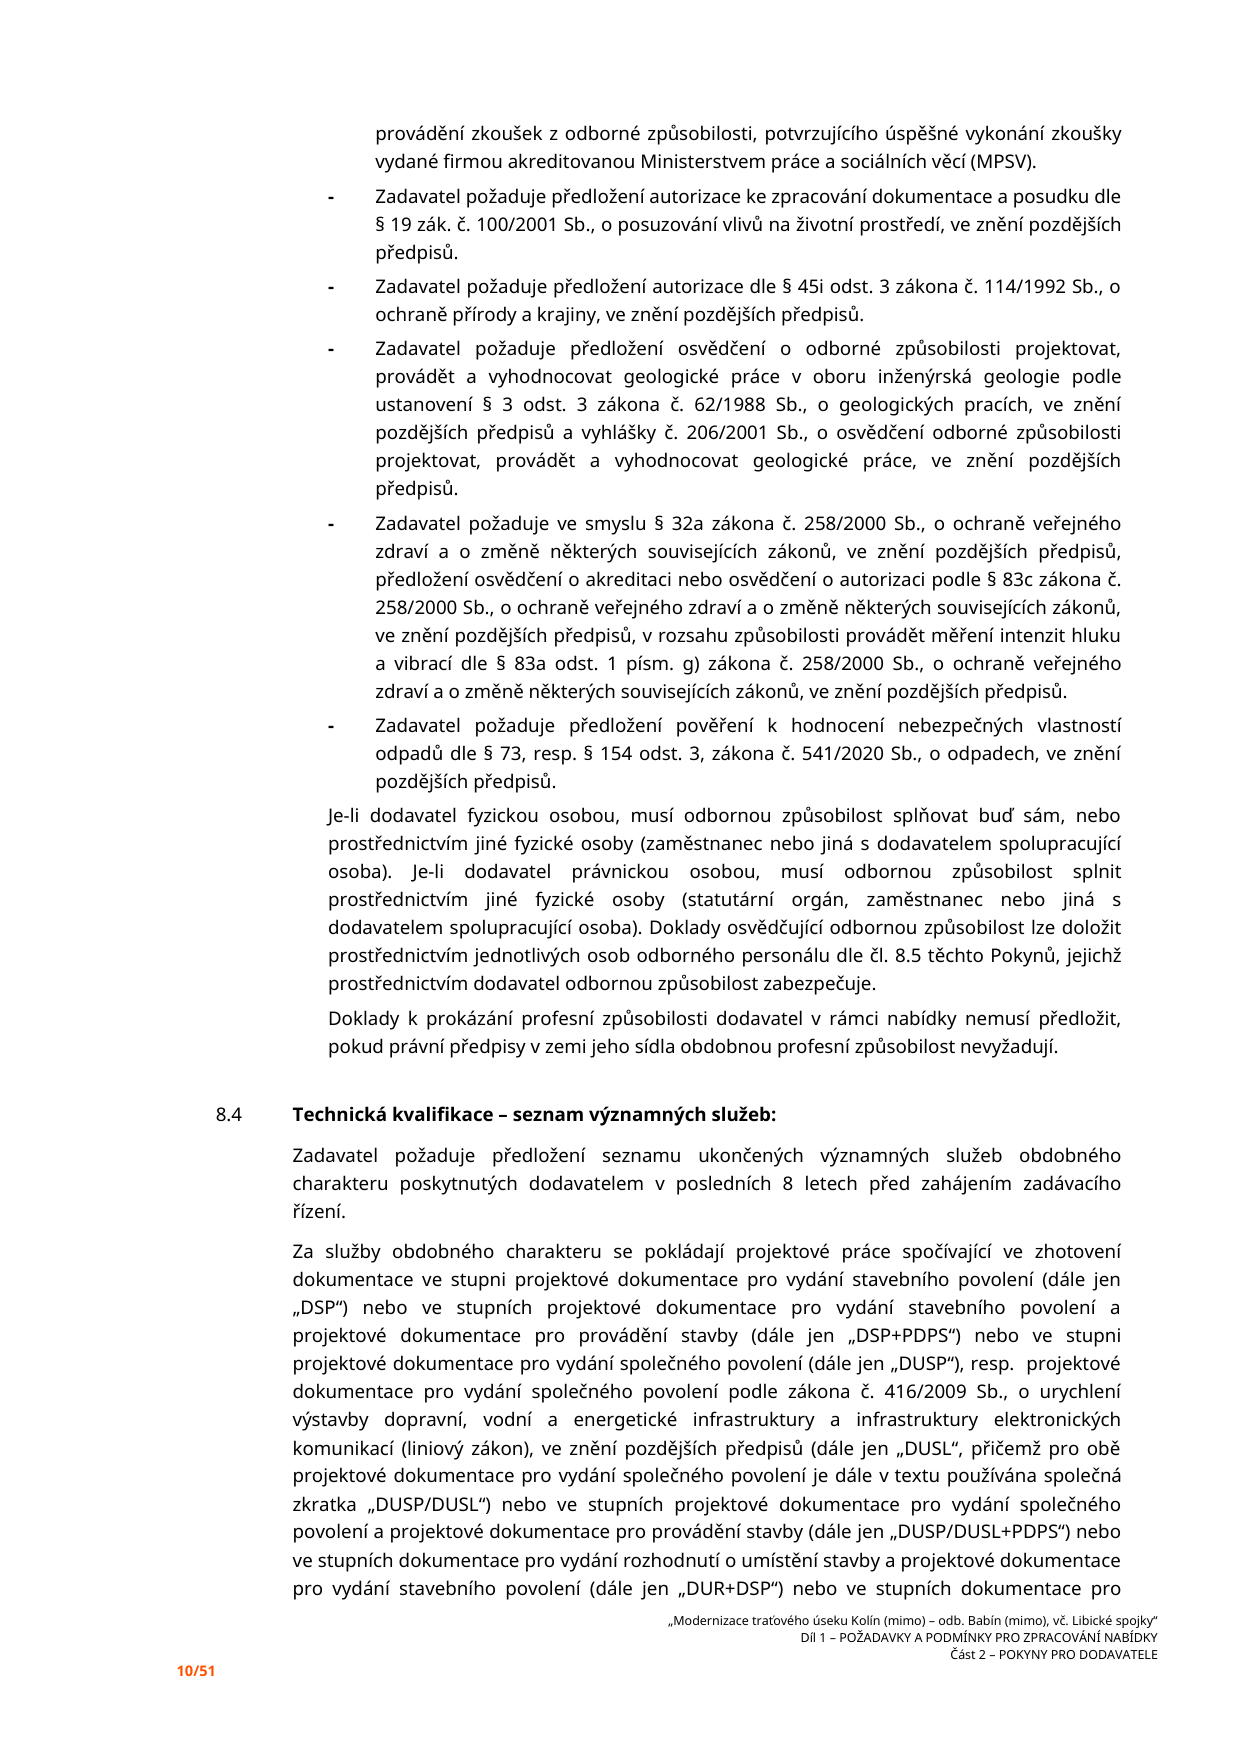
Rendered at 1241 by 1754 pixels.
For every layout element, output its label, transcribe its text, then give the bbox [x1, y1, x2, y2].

text Technická kvalifikace – seznam významných služeb: [216, 1102, 1122, 1127]
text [292, 1239, 1122, 1600]
list Je-li dodavatel fyzickou osobou, musí odbornou způsobilost splňovat buď sám, nebo prostřednictvím jiné fyzické osoby (zaměstnanec nebo jiná s dodavatelem spolupracující osoba). Je-li dodavatel právnickou osobou, musí odbornou způsobilost splnit prostřednictvím jiné fyzické osoby (statutární orgán, zaměstnanec nebo jiná s dodavatelem spolupracující osoba). Doklady osvědčující odbornou způsobilost lze doložit prostřednictvím jednotlivých osob odborného personálu dle čl. 8.5 těchto Pokynů, jejichž prostřednictvím dodavatel odbornou způsobilost zabezpečuje. [328, 803, 1122, 996]
text Zadavatel požaduje předložení pověření k hodnocení nebezpečných vlastností odpadů dle § 73, resp. § 154 odst. 3, zákona č. 541/2020 Sb., o odpadech, ve znění pozdějších předpisů. [328, 712, 1122, 794]
text Zadavatel požaduje předložení osvědčení o odborné způsobilosti projektovat, provádět a vyhodnocovat geologické práce v oboru inženýrská geologie podle ustanovení § 3 odst. 3 zákona č. 62/1988 Sb., o geologických pracích, ve znění pozdějších předpisů a vyhlášky č. 206/2001 Sb., o osvědčení odborné způsobilosti projektovat, provádět a vyhodnocovat geologické práce, ve znění pozdějších předpisů. [328, 336, 1122, 501]
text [328, 121, 1122, 174]
list Doklady k prokázání profesní způsobilosti dodavatel v rámci nabídky nemusí předložit, pokud právní předpisy v zemi jeho sídla obdobnou profesní způsobilost nevyžadují. [328, 1005, 1122, 1058]
text Zadavatel požaduje předložení seznamu ukončených významných služeb obdobného charakteru poskytnutých dodavatelem v posledních 8 letech před zahájením zadávacího řízení. [292, 1142, 1122, 1224]
text Zadavatel požaduje předložení autorizace dle § 45i odst. 3 zákona č. 114/1992 Sb., o ochraně přírody a krajiny, ve znění pozdějších předpisů. [328, 273, 1122, 327]
text Zadavatel požaduje ve smyslu § 32a zákona č. 258/2000 Sb., o ochraně veřejného zdraví a o změně některých souvisejících zákonů, ve znění pozdějších předpisů, předložení osvědčení o akreditaci nebo osvědčení o autorizaci podle § 83c zákona č. 258/2000 Sb., o ochraně veřejného zdraví a o změně některých souvisejících zákonů, ve znění pozdějších předpisů, v rozsahu způsobilosti provádět měření intenzit hluku a vibrací dle § 83a odst. 1 písm. g) zákona č. 258/2000 Sb., o ochraně veřejného zdraví a o změně některých souvisejících zákonů, ve znění pozdějších předpisů. [328, 510, 1122, 703]
text Zadavatel požaduje předložení autorizace ke zpracování dokumentace a posudku dle § 19 zák. č. 100/2001 Sb., o posuzování vlivů na životní prostředí, ve znění pozdějších předpisů. [328, 183, 1122, 264]
